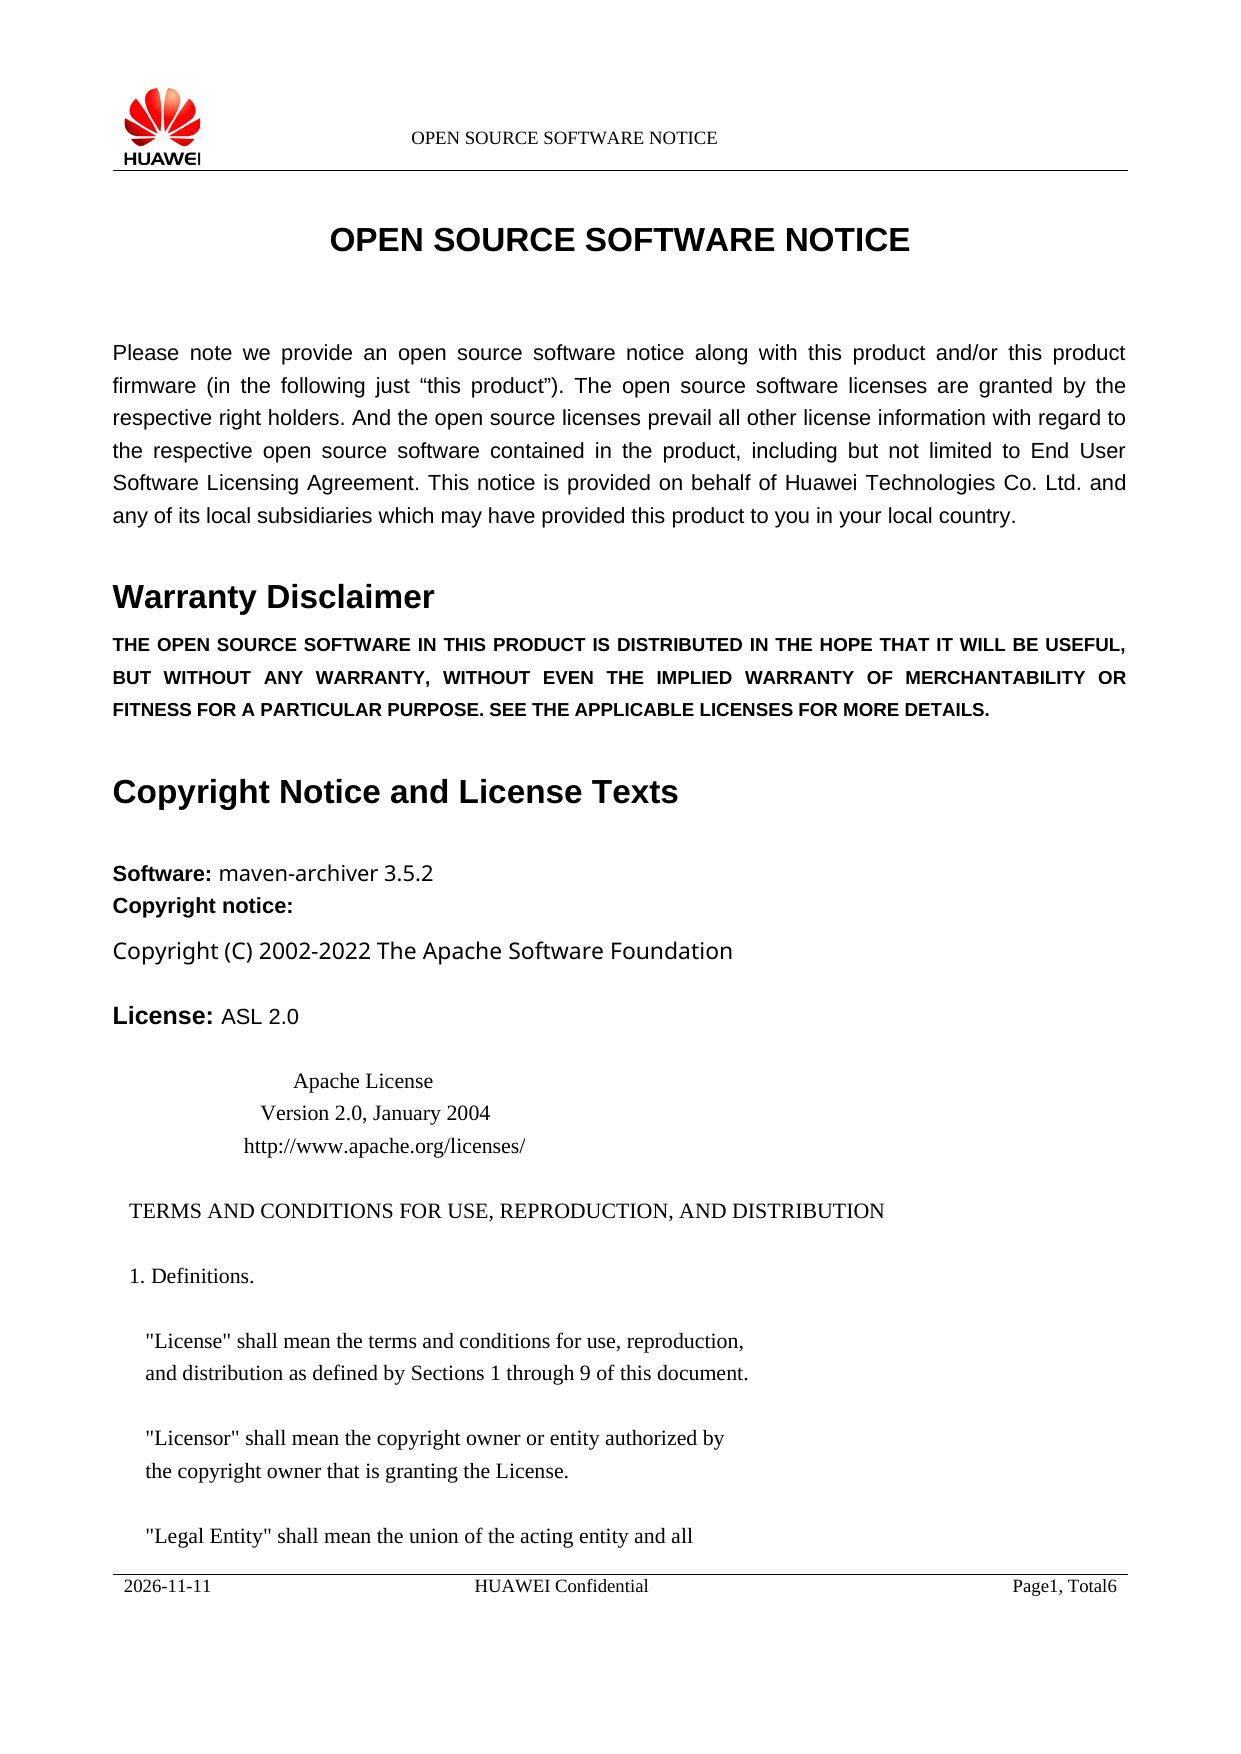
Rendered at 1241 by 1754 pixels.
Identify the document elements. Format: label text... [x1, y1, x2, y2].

text Copyright Notice and License Texts [112, 759, 1128, 824]
text Copyright notice: [112, 889, 1128, 921]
text Warranty Disclaimer [112, 564, 1128, 629]
text The open source software in this product is distributed in the hope that it will be useful, but WITHOUT ANY WARRANTY, without even the implied warranty of MERCHANTABILITY or FITNESS FOR A PARTICULAR PURPOSE. See the applicable licenses for more details. [112, 629, 1128, 726]
text Please note we provide an open source software notice along with this product and/or this product firmware (in the following just “this product”). The open source software licenses are granted by the respective right holders. And the open source licenses prevail all other license information with regard to the respective open source software contained in the product, including but not limited to End User Software Licensing Agreement. This notice is provided on behalf of Huawei Technologies Co. Ltd. and any of its local subsidiaries which may have provided this product to you in your local country. [112, 336, 1128, 531]
text Copyright (C) 2002-2022 The Apache Software Foundation [112, 934, 1128, 999]
text License: ASL 2.0 [112, 999, 1128, 1031]
picture [124, 88, 201, 165]
title Software: maven-archiver 3.5.2 [112, 856, 1128, 889]
text OPEN SOURCE SOFTWARE NOTICE [112, 206, 1128, 271]
